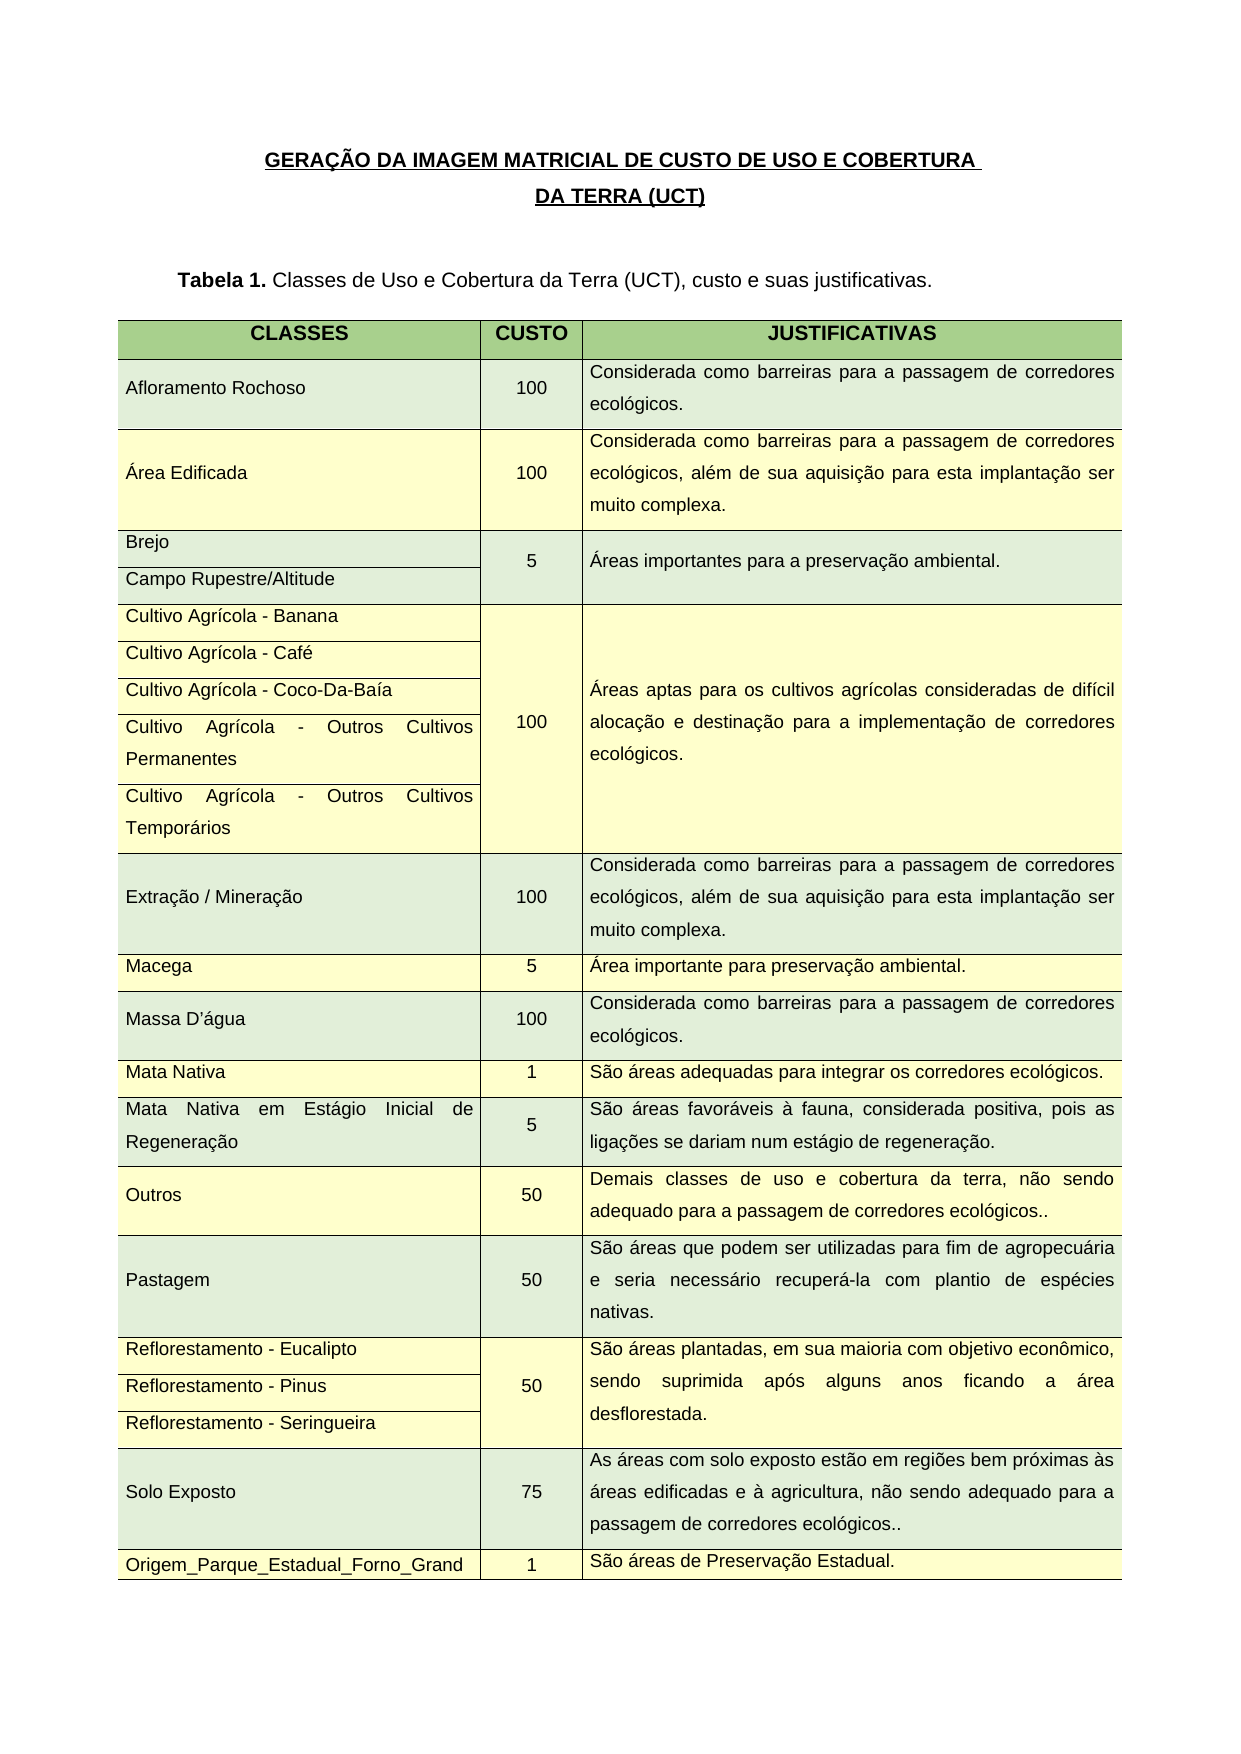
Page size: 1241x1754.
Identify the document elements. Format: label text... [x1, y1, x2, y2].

table_cell Extração / Mineração [118, 854, 480, 954]
text GERAÇÃO DA IMAGEM MATRICIAL DE CUSTO DE USO E COBERTURA [177, 148, 1063, 172]
table_header CUSTO [481, 321, 582, 359]
table_cell Afloramento Rochoso [118, 360, 480, 428]
table_cell Reflorestamento - Seringueira [118, 1412, 480, 1447]
table_cell 100 [481, 430, 582, 530]
table_cell Campo Rupestre/Altitude [118, 568, 480, 604]
table_cell Pastagem [118, 1236, 480, 1337]
table_cell 75 [481, 1449, 582, 1549]
table_cell São áreas que podem ser utilizadas para fim de agropecuária e seria necessário recuperá-la com plantio de espécies nativas. [583, 1236, 1122, 1337]
table_cell Outros [118, 1167, 480, 1235]
table_cell São áreas adequadas para integrar os corredores ecológicos. [583, 1061, 1122, 1097]
table_cell 1 [481, 1550, 582, 1579]
table_cell Mata Nativa em Estágio Inicial de Regeneração [118, 1098, 480, 1166]
table_cell Considerada como barreiras para a passagem de corredores ecológicos. [583, 360, 1122, 428]
table_cell Áreas importantes para a preservação ambiental. [583, 531, 1122, 604]
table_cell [118, 1550, 480, 1579]
table_cell Reflorestamento - Eucalipto [118, 1338, 480, 1374]
table_cell Cultivo Agrícola - Outros Cultivos Permanentes [118, 715, 480, 783]
table_cell Área importante para preservação ambiental. [583, 955, 1122, 991]
table_cell 50 [481, 1236, 582, 1337]
table_cell Cultivo Agrícola - Outros Cultivos Temporários [118, 785, 480, 853]
text Tabela 1. Classes de Uso e Cobertura da Terra (UCT), custo e suas justificativas. [177, 267, 1063, 291]
table_header JUSTIFICATIVAS [583, 321, 1122, 359]
table_cell 100 [481, 360, 582, 428]
table_cell 1 [481, 1061, 582, 1097]
table_cell Massa D’água [118, 992, 480, 1060]
table_cell Considerada como barreiras para a passagem de corredores ecológicos, além de sua aquisição para esta implantação ser muito complexa. [583, 854, 1122, 954]
table_cell Área Edificada [118, 430, 480, 530]
table_cell 50 [481, 1167, 582, 1235]
table_cell São áreas favoráveis à fauna, considerada positiva, pois as ligações se dariam num estágio de regeneração. [583, 1098, 1122, 1166]
table_cell Reflorestamento - Pinus [118, 1375, 480, 1411]
table_cell 50 [481, 1338, 582, 1447]
table_cell 5 [481, 955, 582, 991]
table_cell 100 [481, 992, 582, 1060]
table_cell Considerada como barreiras para a passagem de corredores ecológicos. [583, 992, 1122, 1060]
table_cell Cultivo Agrícola - Coco-Da-Baía [118, 679, 480, 714]
table_cell Mata Nativa [118, 1061, 480, 1097]
table_cell Cultivo Agrícola - Banana [118, 605, 480, 641]
table_header CLASSES [118, 321, 480, 359]
table_cell Brejo [118, 531, 480, 567]
table_cell 5 [481, 1098, 582, 1166]
table_cell Solo Exposto [118, 1449, 480, 1549]
table_cell 100 [481, 605, 582, 853]
table_cell As áreas com solo exposto estão em regiões bem próximas às áreas edificadas e à agricultura, não sendo adequado para a passagem de corredores ecológicos.. [583, 1449, 1122, 1549]
table_cell São áreas plantadas, em sua maioria com objetivo econômico, sendo suprimida após alguns anos ficando a área desflorestada. [583, 1338, 1122, 1447]
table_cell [583, 1550, 1122, 1579]
table_cell 5 [481, 531, 582, 604]
table_cell Considerada como barreiras para a passagem de corredores ecológicos, além de sua aquisição para esta implantação ser muito complexa. [583, 430, 1122, 530]
text DA TERRA (UCT) [177, 183, 1063, 207]
table_cell Áreas aptas para os cultivos agrícolas consideradas de difícil alocação e destinação para a implementação de corredores ecológicos. [583, 605, 1122, 853]
table_cell 100 [481, 854, 582, 954]
table_cell Macega [118, 955, 480, 991]
table_cell Cultivo Agrícola - Café [118, 642, 480, 677]
table_cell Demais classes de uso e cobertura da terra, não sendo adequado para a passagem de corredores ecológicos.. [583, 1167, 1122, 1235]
